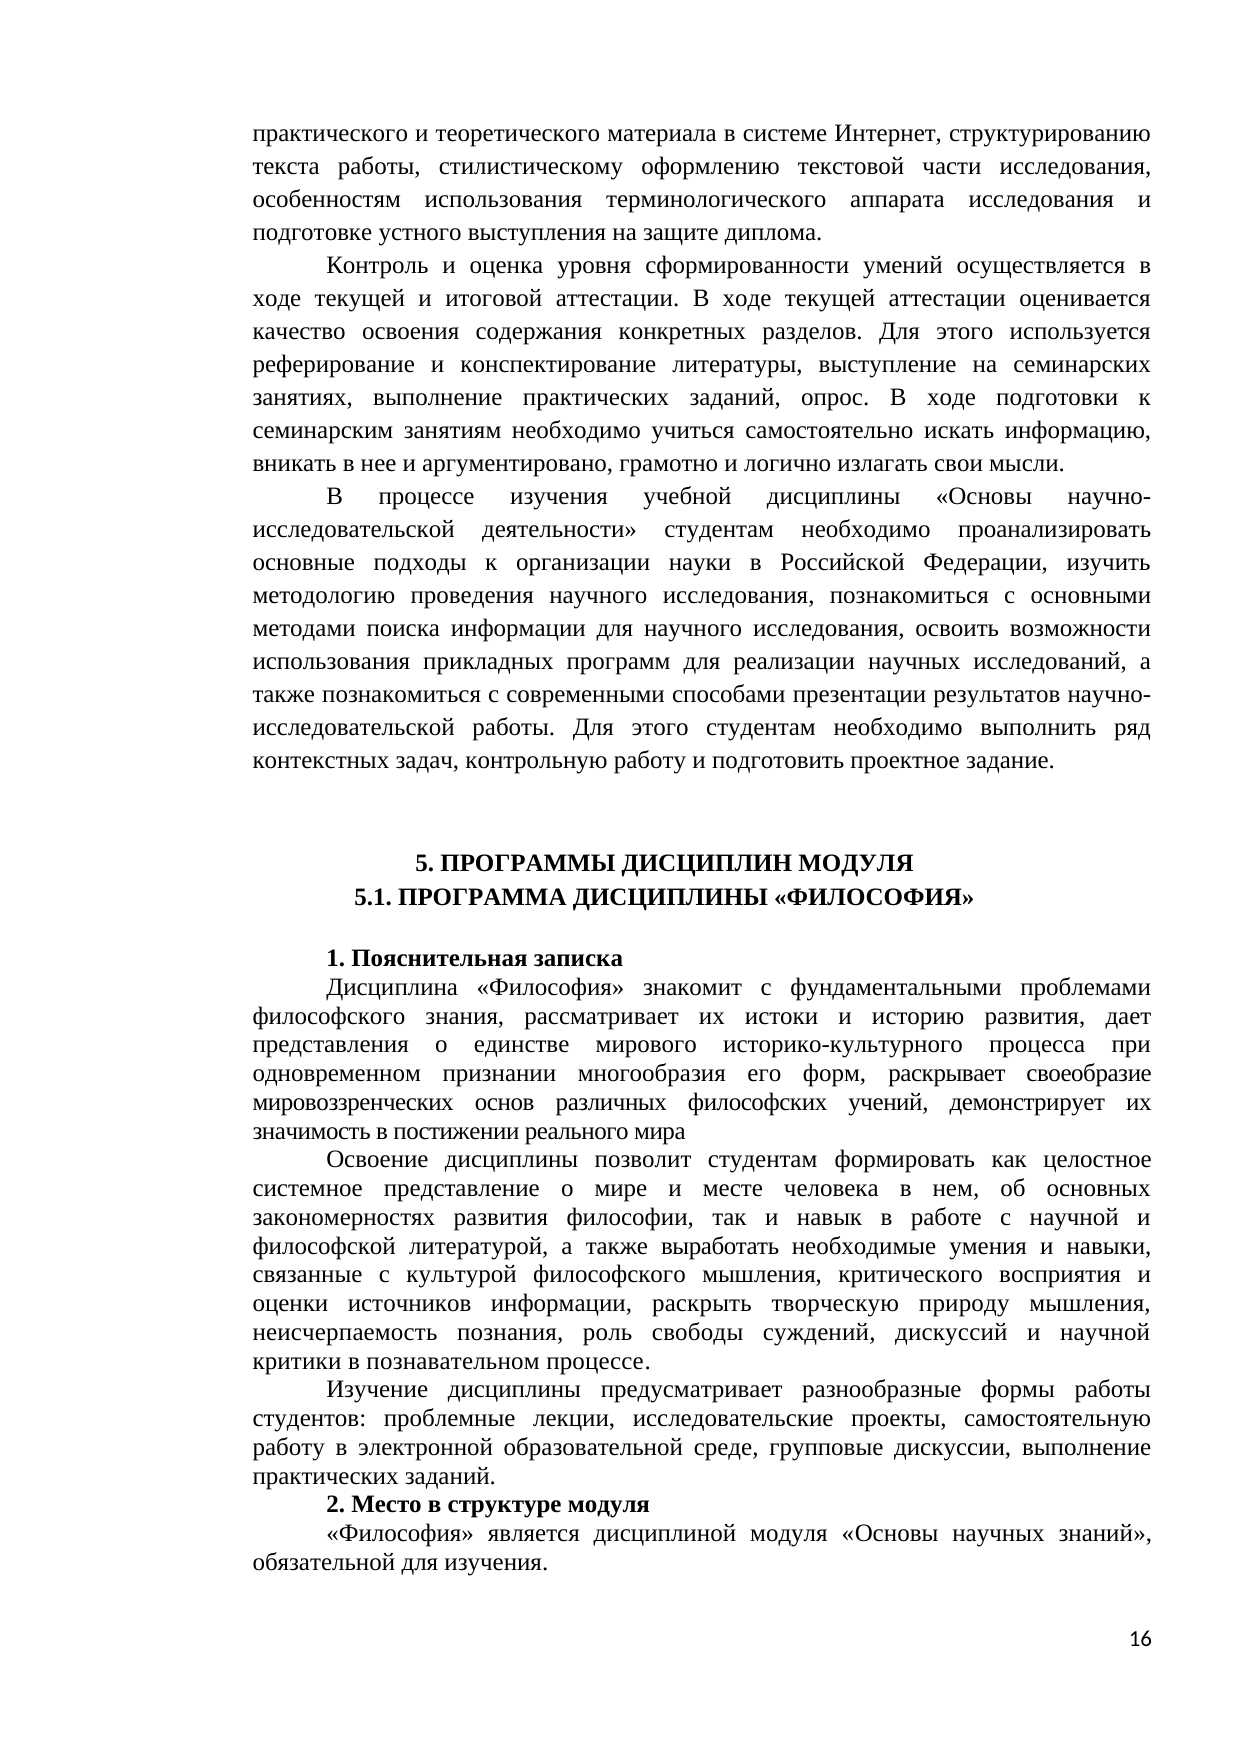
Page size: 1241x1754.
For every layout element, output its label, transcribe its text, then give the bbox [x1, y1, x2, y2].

text «Философия» является дисциплиной модуля «Основы научных знаний», обязательной для изучения. [252, 1518, 1152, 1576]
text 5.1. ПРОГРАММА ДИСЦИПЛИНЫ «ФИЛОСОФИЯ» [177, 882, 1152, 910]
text Дисциплина «Философия» знакомит с фундаментальными проблемами философского знания, рассматривает их истоки и историю развития, дает представления о единстве мирового историко-культурного процесса при одновременном признании многообразия его форм, раскрывает своеобразие мировоззренческих основ различных философских учений, демонстрирует их значимость в постижении реального мира [252, 972, 1152, 1144]
text 1. Пояснительная записка [252, 943, 1152, 972]
text Освоение дисциплины позволит студентам формировать как целостное системное представление о мире и месте человека в нем, об основных закономерностях развития философии, так и навык в работе с научной и философской литературой, а также выработать необходимые умения и навыки, связанные с культурой философского мышления, критического восприятия и оценки источников информации, раскрыть творческую природу мышления, неисчерпаемость познания, роль свободы суждений, дискуссий и научной критики в познавательном процессе. [252, 1144, 1152, 1374]
text 5. ПРОГРАММЫ ДИСЦИПЛИН МОДУЛЯ [177, 848, 1152, 877]
text В процессе изучения учебной дисциплины «Основы научно-исследовательской деятельности» студентам необходимо проанализировать основные подходы к организации науки в Российской Федерации, изучить методологию проведения научного исследования, познакомиться с основными методами поиска информации для научного исследования, освоить возможности использования прикладных программ для реализации научных исследований, а также познакомиться с современными способами презентации результатов научно-исследовательской работы. Для этого студентам необходимо выполнить ряд контекстных задач, контрольную работу и подготовить проектное задание. [252, 481, 1152, 774]
text 2. Место в структуре модуля [252, 1489, 1152, 1518]
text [252, 118, 1152, 246]
text Контроль и оценка уровня сформированности умений осуществляется в ходе текущей и итоговой аттестации. В ходе текущей аттестации оценивается качество освоения содержания конкретных разделов. Для этого используется реферирование и конспектирование литературы, выступление на семинарских занятиях, выполнение практических заданий, опрос. В ходе подготовки к семинарским занятиям необходимо учиться самостоятельно искать информацию, вникать в нее и аргументировано, грамотно и логично излагать свои мысли. [252, 250, 1152, 477]
text Изучение дисциплины предусматривает разнообразные формы работы студентов: проблемные лекции, исследовательские проекты, самостоятельную работу в электронной образовательной среде, групповые дискуссии, выполнение практических заданий. [252, 1374, 1152, 1489]
